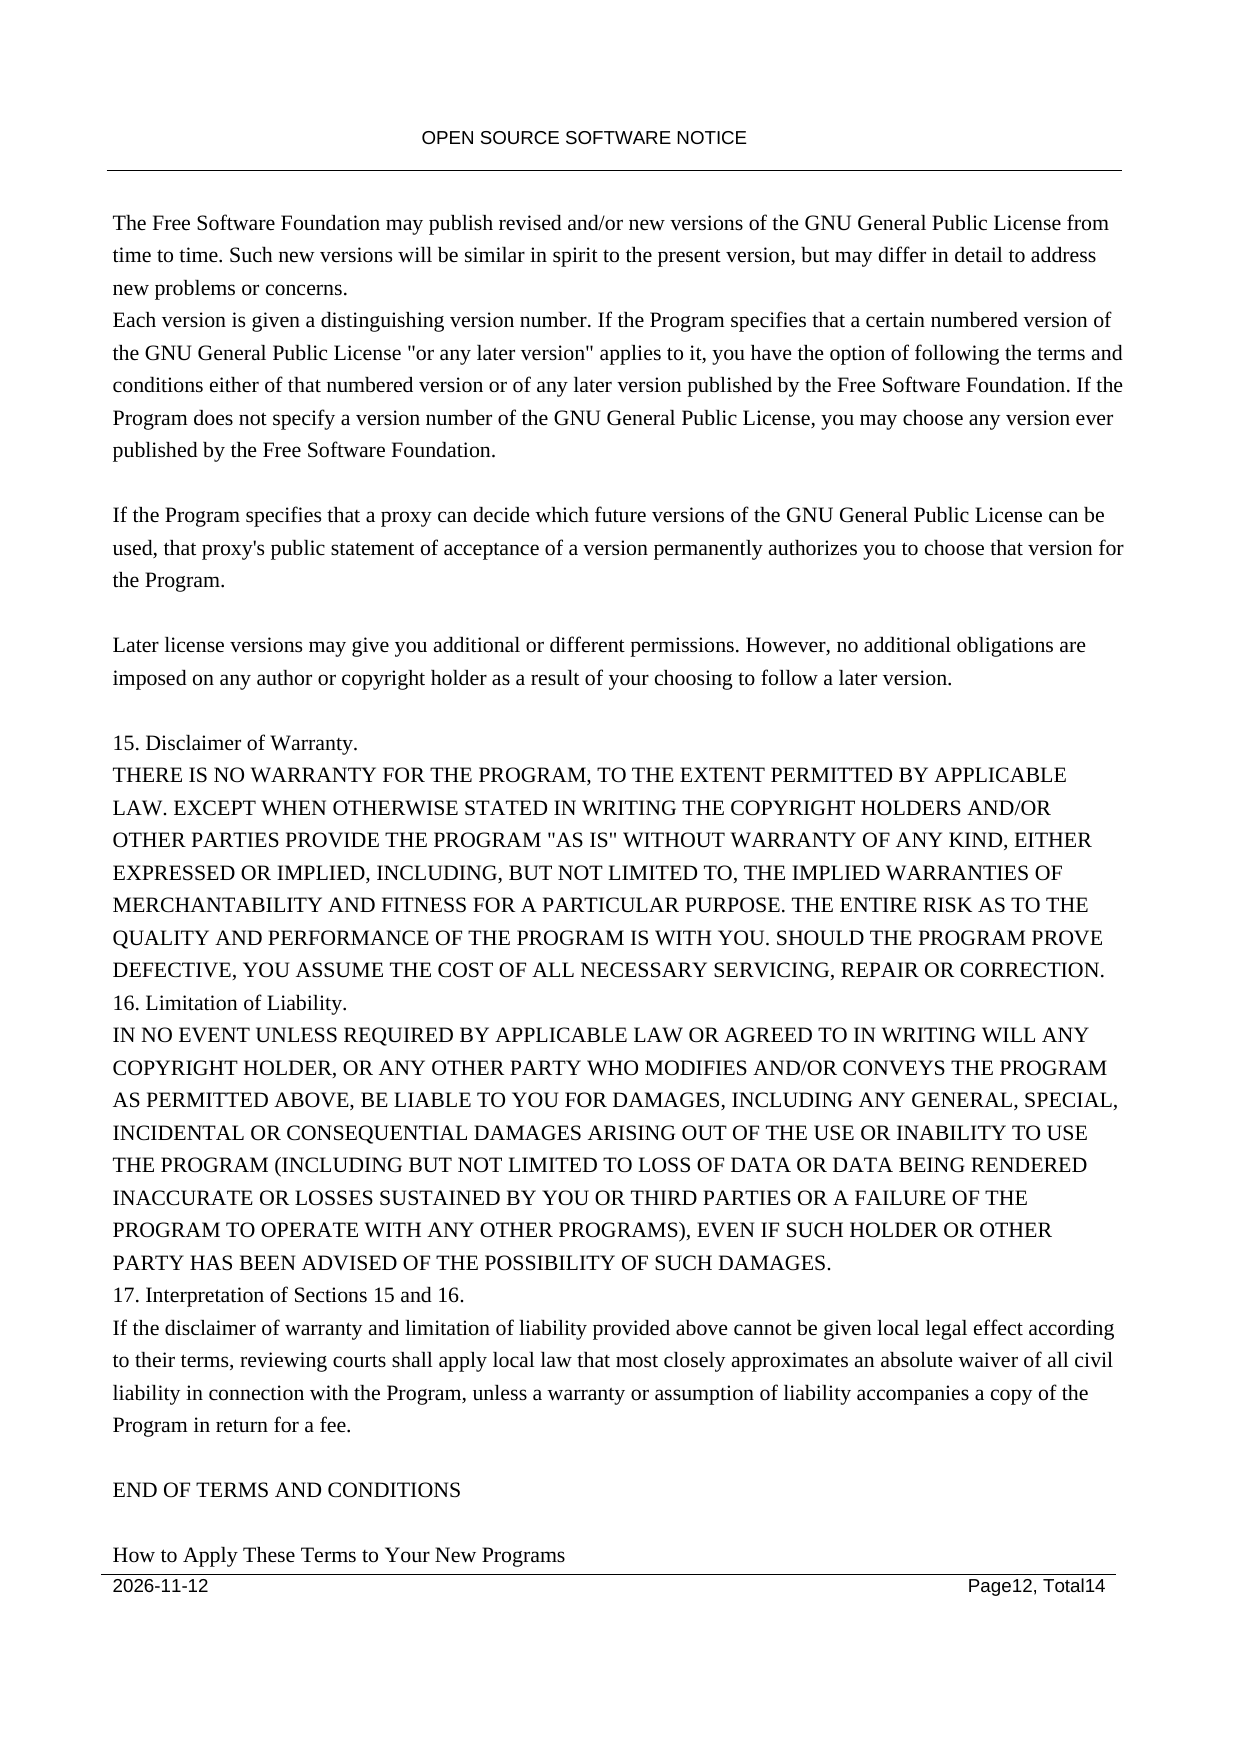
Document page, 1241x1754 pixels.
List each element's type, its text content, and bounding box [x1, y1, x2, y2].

text Later license versions may give you additional or different permissions. However, no additional obligations are imposed on any author or copyright holder as a result of your choosing to follow a later version. [112, 629, 1128, 694]
text 15. Disclaimer of Warranty. [112, 726, 1128, 759]
text END OF TERMS AND CONDITIONS [112, 1474, 1128, 1506]
text If the Program specifies that a proxy can decide which future versions of the GNU General Public License can be used, that proxy's public statement of acceptance of a version permanently authorizes you to choose that version for the Program. [112, 499, 1128, 596]
text If the disclaimer of warranty and limitation of liability provided above cannot be given local legal effect according to their terms, reviewing courts shall apply local law that most closely approximates an absolute waiver of all civil liability in connection with the Program, unless a warranty or assumption of liability accompanies a copy of the Program in return for a fee. [112, 1311, 1128, 1441]
text 17. Interpretation of Sections 15 and 16. [112, 1279, 1128, 1311]
text IN NO EVENT UNLESS REQUIRED BY APPLICABLE LAW OR AGREED TO IN WRITING WILL ANY COPYRIGHT HOLDER, OR ANY OTHER PARTY WHO MODIFIES AND/OR CONVEYS THE PROGRAM AS PERMITTED ABOVE, BE LIABLE TO YOU FOR DAMAGES, INCLUDING ANY GENERAL, SPECIAL, INCIDENTAL OR CONSEQUENTIAL DAMAGES ARISING OUT OF THE USE OR INABILITY TO USE THE PROGRAM (INCLUDING BUT NOT LIMITED TO LOSS OF DATA OR DATA BEING RENDERED INACCURATE OR LOSSES SUSTAINED BY YOU OR THIRD PARTIES OR A FAILURE OF THE PROGRAM TO OPERATE WITH ANY OTHER PROGRAMS), EVEN IF SUCH HOLDER OR OTHER PARTY HAS BEEN ADVISED OF THE POSSIBILITY OF SUCH DAMAGES. [112, 1019, 1128, 1279]
text Each version is given a distinguishing version number. If the Program specifies that a certain numbered version of the GNU General Public License "or any later version" applies to it, you have the option of following the terms and conditions either of that numbered version or of any later version published by the Free Software Foundation. If the Program does not specify a version number of the GNU General Public License, you may choose any version ever published by the Free Software Foundation. [112, 304, 1128, 466]
text THERE IS NO WARRANTY FOR THE PROGRAM, TO THE EXTENT PERMITTED BY APPLICABLE LAW. EXCEPT WHEN OTHERWISE STATED IN WRITING THE COPYRIGHT HOLDERS AND/OR OTHER PARTIES PROVIDE THE PROGRAM "AS IS" WITHOUT WARRANTY OF ANY KIND, EITHER EXPRESSED OR IMPLIED, INCLUDING, BUT NOT LIMITED TO, THE IMPLIED WARRANTIES OF MERCHANTABILITY AND FITNESS FOR A PARTICULAR PURPOSE. THE ENTIRE RISK AS TO THE QUALITY AND PERFORMANCE OF THE PROGRAM IS WITH YOU. SHOULD THE PROGRAM PROVE DEFECTIVE, YOU ASSUME THE COST OF ALL NECESSARY SERVICING, REPAIR OR CORRECTION. [112, 759, 1128, 986]
text 16. Limitation of Liability. [112, 986, 1128, 1019]
text How to Apply These Terms to Your New Programs [112, 1539, 1128, 1571]
text The Free Software Foundation may publish revised and/or new versions of the GNU General Public License from time to time. Such new versions will be similar in spirit to the present version, but may differ in detail to address new problems or concerns. [112, 206, 1128, 304]
